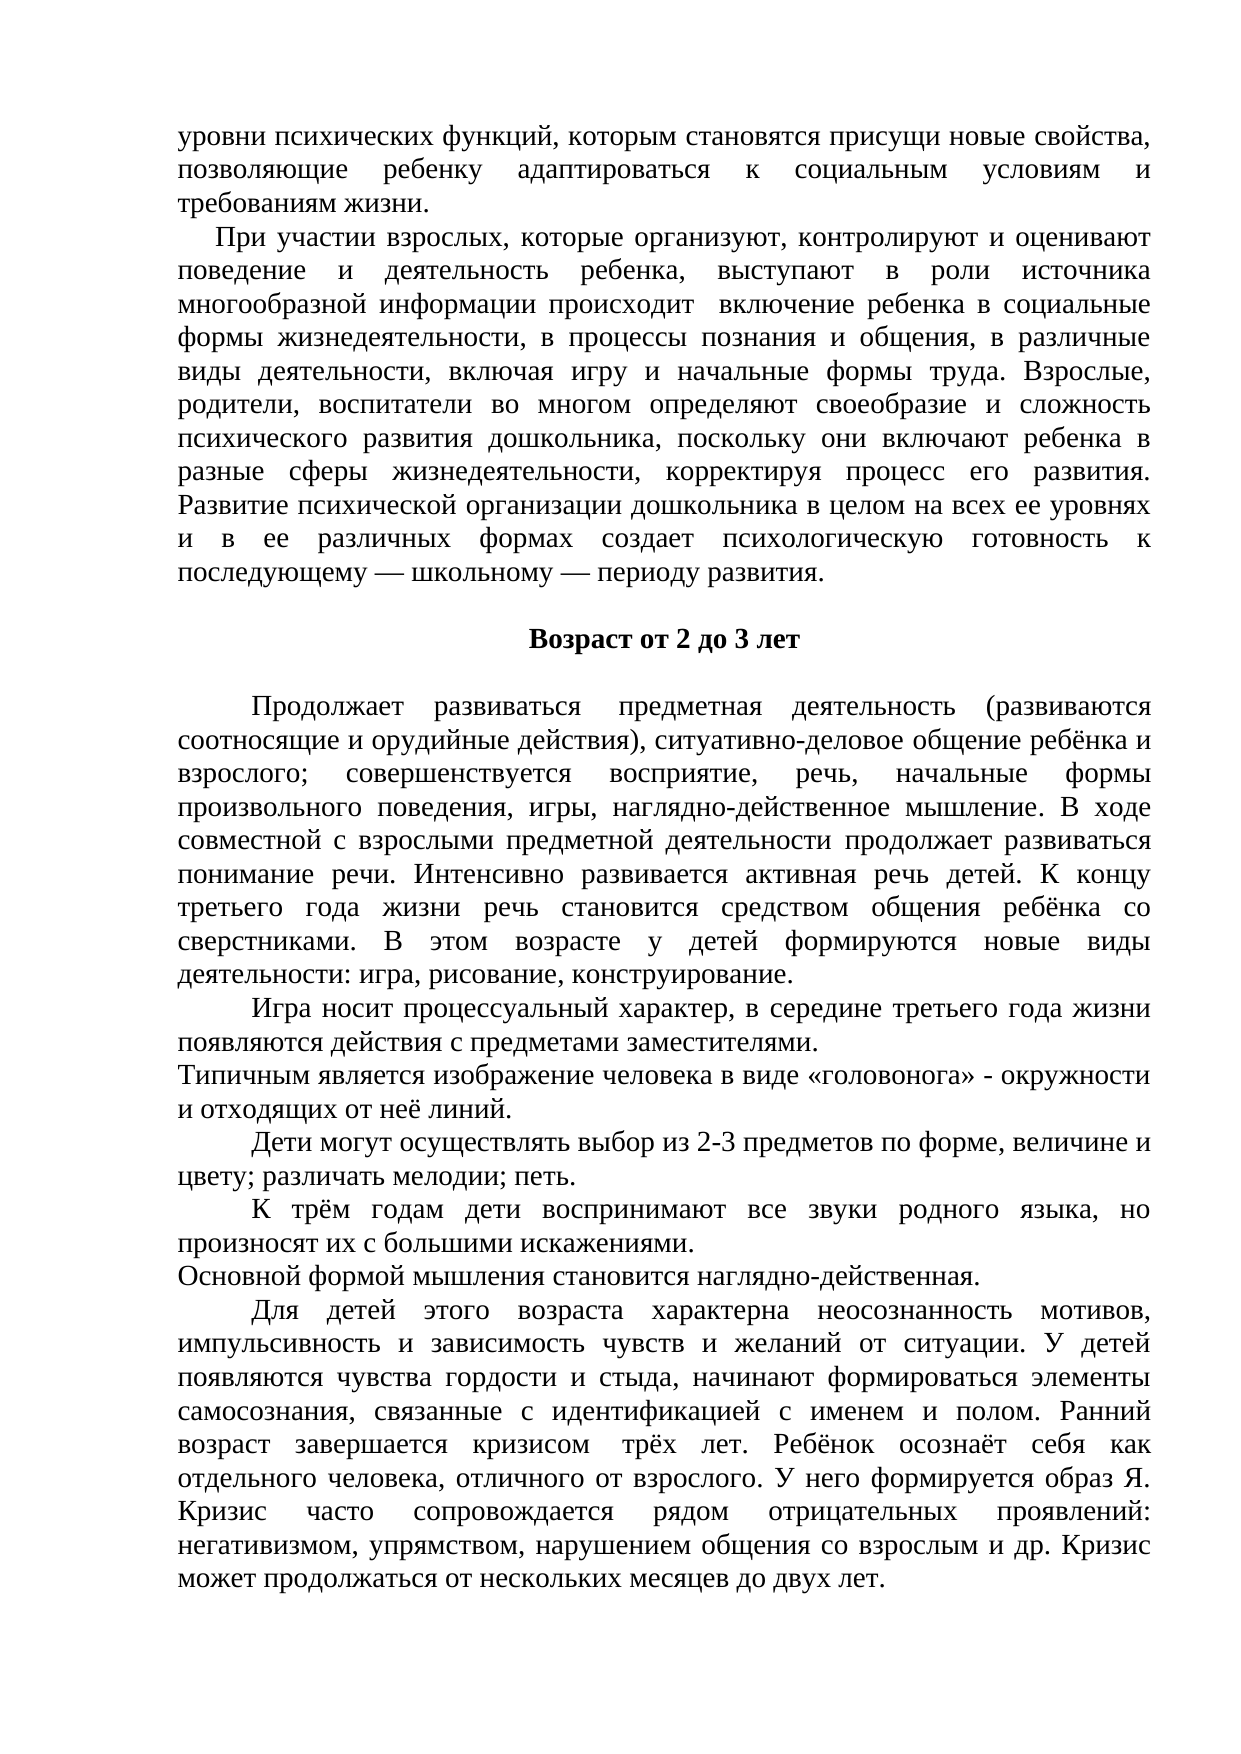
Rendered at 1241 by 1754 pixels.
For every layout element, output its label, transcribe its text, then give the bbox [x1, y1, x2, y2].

text Для детей этого возраста характерна неосознанность мотивов, импульсивность и зависимость чувств и желаний от ситуации. У детей появляются чувства гордости и стыда, начинают формироваться элементы самосознания, связанные с идентификацией с именем и полом. Ранний возраст завершается кризисом трёх лет. Ребёнок осознаёт себя как отдельного человека, отличного от взрослого. У него формируется образ Я. Кризис часто сопровождается рядом отрицательных проявлений: негативизмом, упрямством, нарушением общения со взрослым и др. Кризис может продолжаться от нескольких месяцев до двух лет. [177, 1292, 1152, 1594]
text Возраст от 2 до 3 лет [177, 621, 1152, 655]
text При участии взрослых, которые организуют, контролируют и оценивают поведение и деятельность ребенка, выступают в роли источника многообразной информации происходит включение ребенка в социальные формы жизнедеятельности, в процессы познания и общения, в различные виды деятельности, включая игру и начальные формы труда. Взрослые, родители, воспитатели во многом определяют своеобразие и сложность психического развития дошкольника, поскольку они включают ребенка в разные сферы жизнедеятельности, корректируя процесс его развития. Развитие психической организации дошкольника в целом на всех ее уровнях и в ее различных формах создает психологическую готовность к последующему — школьному — периоду развития. [177, 219, 1152, 588]
text Типичным является изображение человека в виде «головонога» - окружности и отходящих от неё линий. [177, 1057, 1152, 1124]
text Продолжает развиваться предметная деятельность (развиваются соотносящие и орудийные действия), ситуативно-деловое общение ребёнка и взрослого; совершенствуется восприятие, речь, начальные формы произвольного поведения, игры, наглядно-действенное мышление. В ходе совместной с взрослыми предметной деятельности продолжает развиваться понимание речи. Интенсивно развивается активная речь детей. К концу третьего года жизни речь становится средством общения ребёнка со сверстниками. В этом возрасте у детей формируются новые виды деятельности: игра, рисование, конструирование. [177, 688, 1152, 990]
text К трём годам дети воспринимают все звуки родного языка, но произносят их с большими искажениями. [177, 1191, 1152, 1258]
text Дети могут осуществлять выбор из 2-3 предметов по форме, величине и цвету; различать мелодии; петь. [177, 1124, 1152, 1191]
text Игра носит процессуальный характер, в середине третьего года жизни появляются действия с предметами заместителями. [177, 990, 1152, 1057]
text Основной формой мышления становится наглядно-действенная. [177, 1258, 1152, 1292]
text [177, 118, 1152, 219]
